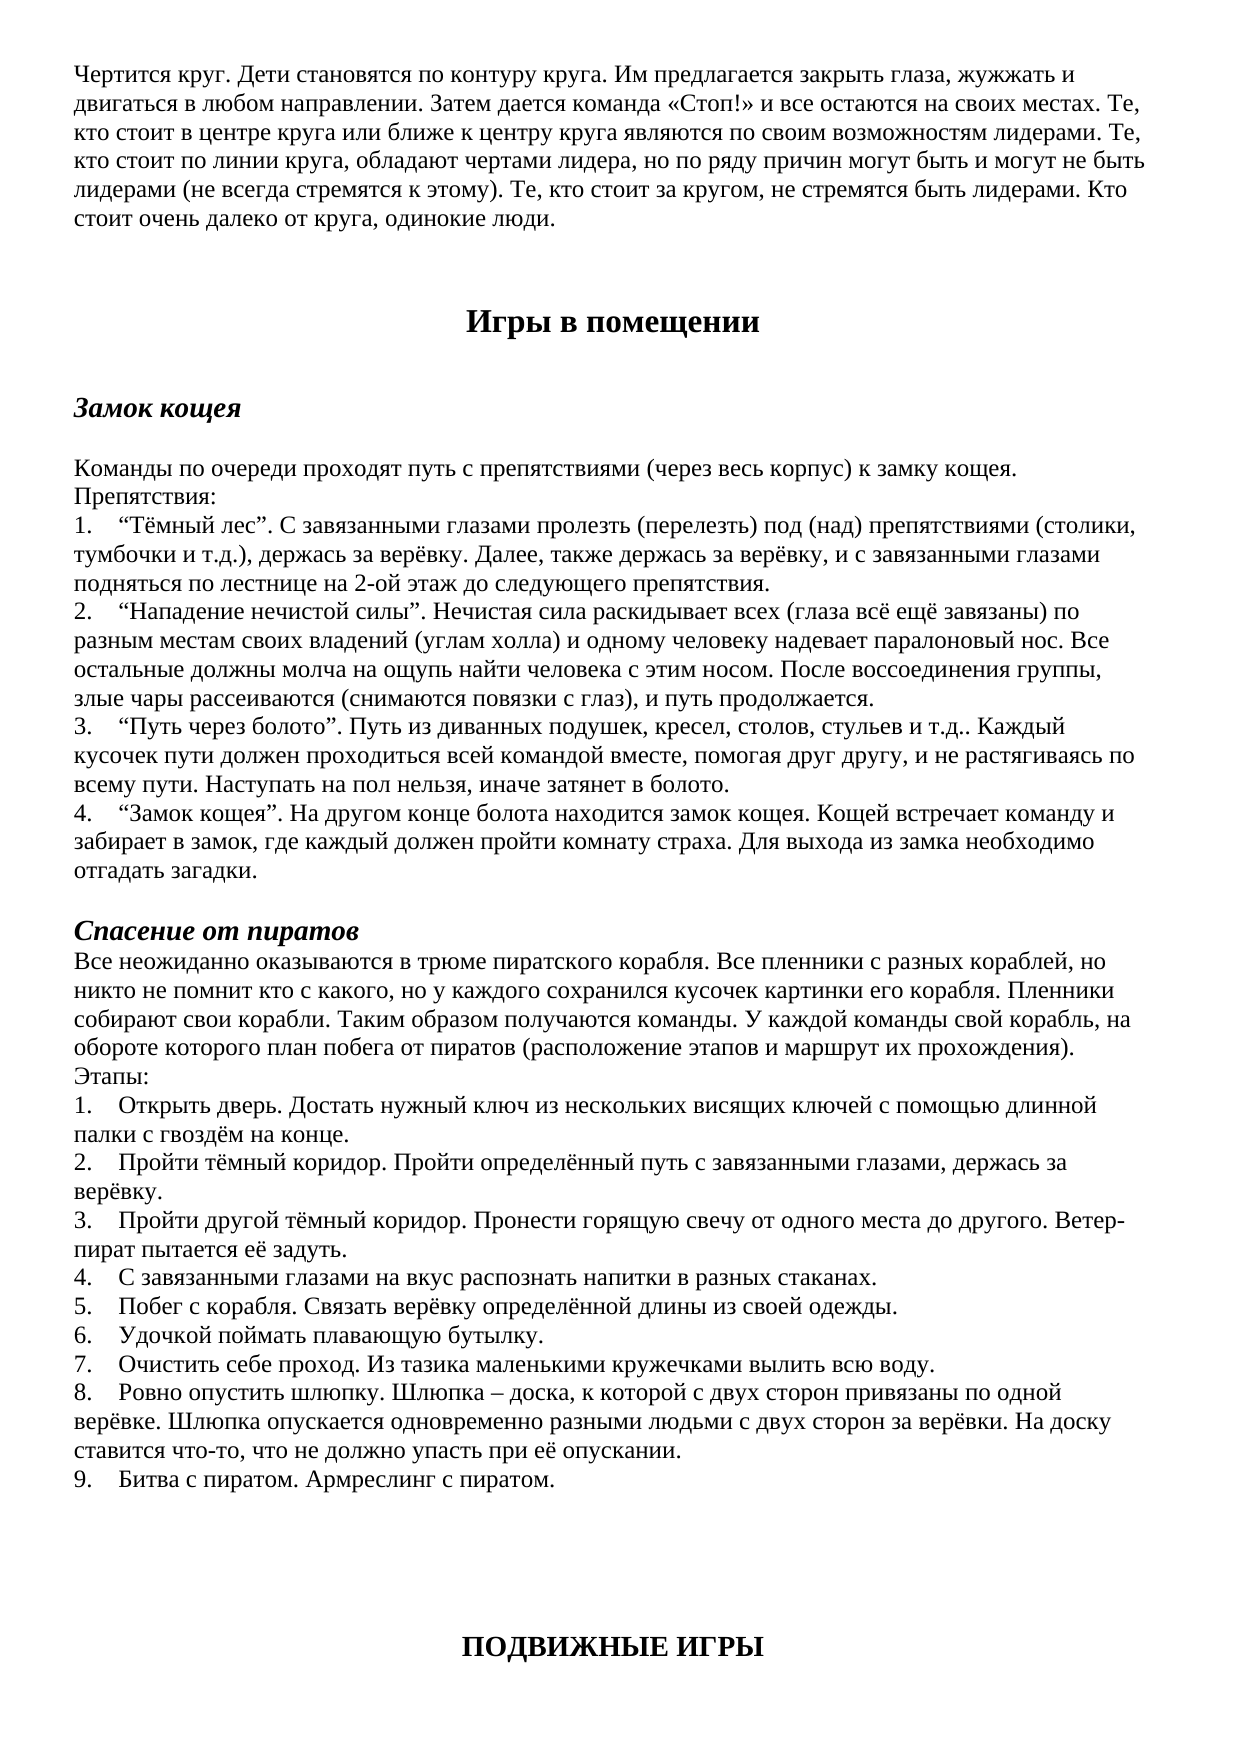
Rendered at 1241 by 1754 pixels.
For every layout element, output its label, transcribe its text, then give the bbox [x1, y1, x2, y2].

list “Тёмный лес”. С завязанными глазами пролезть (перелезть) под (над) препятствиями (столики, тумбочки и т.д.), держась за верёвку. Далее, также держась за верёвку, и с завязанными глазами подняться по лестнице на 2-ой этаж до следующего препятствия. [74, 510, 1152, 596]
text Игры в помещении [74, 297, 1152, 339]
list Открыть дверь. Достать нужный ключ из нескольких висящих ключей с помощью длинной палки с гвоздём на конце. [74, 1090, 1152, 1147]
list Очистить себе проход. Из тазика маленькими кружечками вылить всю воду. [74, 1349, 1152, 1377]
subtitle Замок кощея [74, 390, 1152, 424]
list “Нападение нечистой силы”. Нечистая сила раскидывает всех (глаза всё ещё завязаны) по разным местам своих владений (углам холла) и одному человеку надевает паралоновый нос. Все остальные должны молча на ощупь найти человека с этим носом. После воссоединения группы, злые чары рассеиваются (снимаются повязки с глаз), и путь продолжается. [74, 596, 1152, 711]
title ПОДВИЖНЫЕ ИГРЫ [74, 1629, 1152, 1662]
text Этапы: [74, 1061, 1152, 1090]
list Удочкой поймать плавающую бутылку. [74, 1320, 1152, 1349]
list Пройти тёмный коридор. Пройти определённый путь с завязанными глазами, держась за верёвку. [74, 1147, 1152, 1205]
list “Путь через болото”. Путь из диванных подушек, кресел, столов, стульев и т.д.. Каждый кусочек пути должен проходиться всей командой вместе, помогая друг другу, и не растягиваясь по всему пути. Наступать на пол нельзя, иначе затянет в болото. [74, 711, 1152, 798]
list Ровно опустить шлюпку. Шлюпка – доска, к которой с двух сторон привязаны по одной верёвке. Шлюпка опускается одновременно разными людьми с двух сторон за верёвки. На доску ставится что-то, что не должно упасть при её опускании. [74, 1377, 1152, 1464]
text Препятствия: [74, 481, 1152, 510]
text Спасение от пиратов [74, 913, 1152, 946]
list Побег с корабля. Связать верёвку определённой длины из своей одежды. [74, 1291, 1152, 1320]
text Чертится круг. Дети становятся по контуру круга. Им предлагается закрыть глаза, жужжать и двигаться в любом направлении. Затем дается команда «Стоп!» и все остаются на своих местах. Те, кто стоит в центре круга или ближе к центру круга являются по своим возможностям лидерами. Те, кто стоит по линии круга, обладают чертами лидера, но по ряду причин могут быть и могут не быть лидерами (не всегда стремятся к этому). Те, кто стоит за кругом, не стремятся быть лидерами. Кто стоит очень далеко от круга, одинокие люди. [74, 59, 1152, 232]
text Команды по очереди проходят путь с препятствиями (через весь корпус) к замку кощея. [74, 453, 1152, 481]
list “Замок кощея”. На другом конце болота находится замок кощея. Кощей встречает команду и забирает в замок, где каждый должен пройти комнату страха. Для выхода из замка необходимо отгадать загадки. [74, 798, 1152, 884]
list Пройти другой тёмный коридор. Пронести горящую свечу от одного места до другого. Ветер-пират пытается её задуть. [74, 1205, 1152, 1262]
text Все неожиданно оказываются в трюме пиратского корабля. Все пленники с разных кораблей, но никто не помнит кто с какого, но у каждого сохранился кусочек картинки его корабля. Пленники собирают свои корабли. Таким образом получаются команды. У каждой команды свой корабль, на обороте которого план побега от пиратов (расположение этапов и маршрут их прохождения). [74, 946, 1152, 1061]
list Битва с пиратом. Армреслинг с пиратом. [74, 1464, 1152, 1492]
list С завязанными глазами на вкус распознать напитки в разных стаканах. [74, 1262, 1152, 1291]
